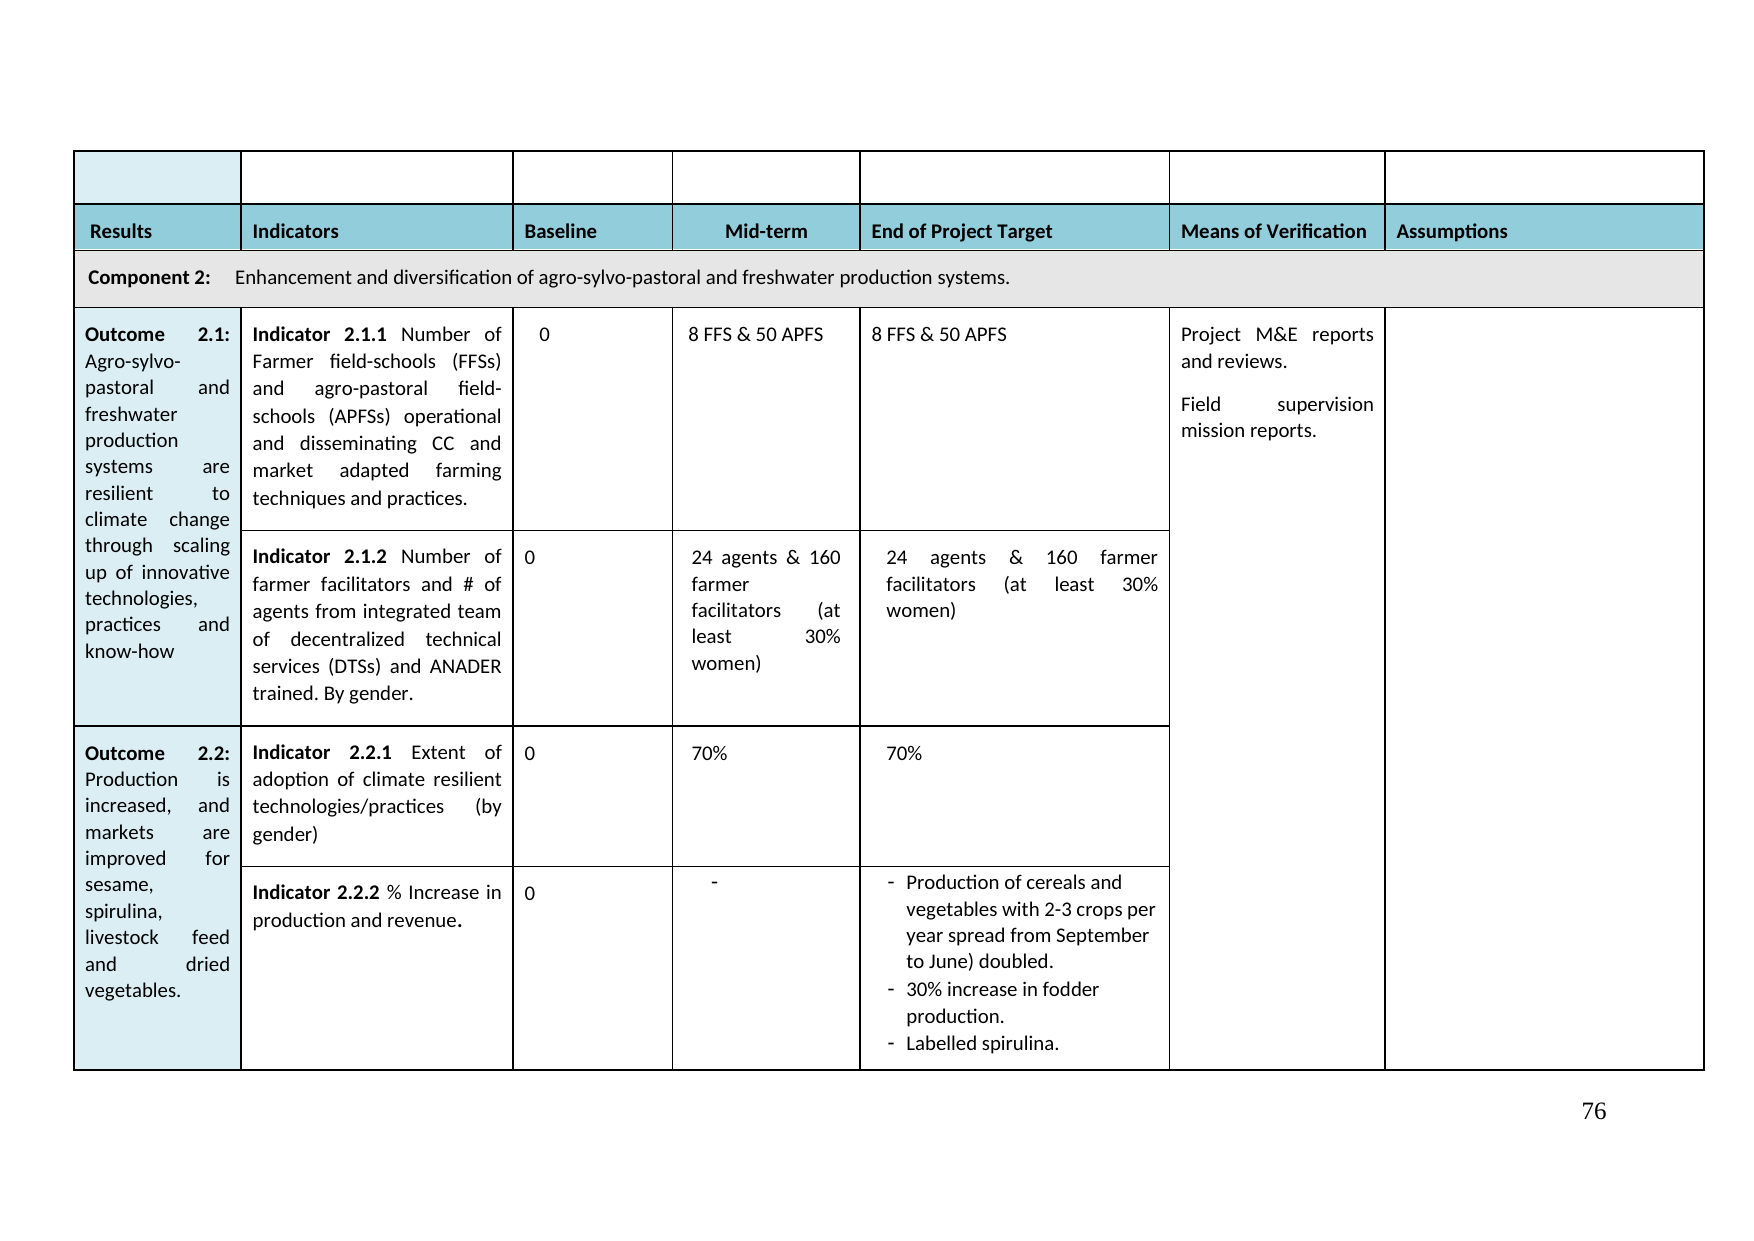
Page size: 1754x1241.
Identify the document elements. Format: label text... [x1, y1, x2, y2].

table_cell 0 [514, 727, 672, 866]
table_cell 8 FFS & 50 APFS [673, 308, 859, 529]
table_cell Outcome 2.1: Agro-sylvo-pastoral and freshwater production systems are resilient to climate change through scaling up of innovative technologies, practices and know-how [75, 308, 240, 725]
table_cell Indicator 2.1.1 Number of Farmer field-schools (FFSs) and agro-pastoral field-schools (APFSs) operational and disseminating CC and market adapted farming techniques and practices. [242, 308, 512, 529]
table_cell Results [75, 205, 240, 249]
table_cell Baseline [514, 205, 672, 249]
table_cell 0 [514, 152, 672, 203]
table_cell Assumptions [1386, 205, 1703, 249]
table_cell 24 agents & 160 farmer facilitators (at least 30% women) [861, 531, 1169, 725]
table_cell 8 FFS & 50 APFS [861, 308, 1169, 529]
table_cell Means of Verification [1170, 205, 1384, 249]
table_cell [242, 152, 512, 203]
table_cell 24 agents & 160 farmer facilitators (at least 30% women) [673, 531, 859, 725]
table_cell Mid-term [673, 205, 859, 249]
table_cell 70% [673, 727, 859, 866]
table_cell 0 [514, 531, 672, 725]
table_cell Indicators [242, 205, 512, 249]
table_cell End of Project Target [861, 205, 1169, 249]
table_cell 0 [514, 308, 672, 529]
table_cell Outcome 2.2: Production is increased, and markets are improved for sesame, spirulina, livestock feed and dried vegetables. [75, 727, 240, 1069]
table_cell [673, 867, 859, 1069]
table_cell Project M&E reports and reviews. Field supervision mission reports. [1170, 308, 1384, 1069]
table_cell Indicator 2.1.2 Number of farmer facilitators and # of agents from integrated team of decentralized technical services (DTSs) and ANADER trained. By gender. [242, 531, 512, 725]
table_cell 0 [514, 867, 672, 1069]
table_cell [242, 867, 512, 1069]
table_cell 70% [861, 727, 1169, 866]
table_cell [1386, 308, 1703, 1069]
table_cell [861, 867, 1169, 1069]
table_cell Indicator 2.2.1 Extent of adoption of climate resilient technologies/practices (by gender) [242, 727, 512, 866]
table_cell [861, 152, 1169, 203]
table_cell Component 2: Enhancement and diversification of agro-sylvo-pastoral and freshwater production systems. [75, 251, 1703, 307]
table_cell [673, 152, 859, 203]
